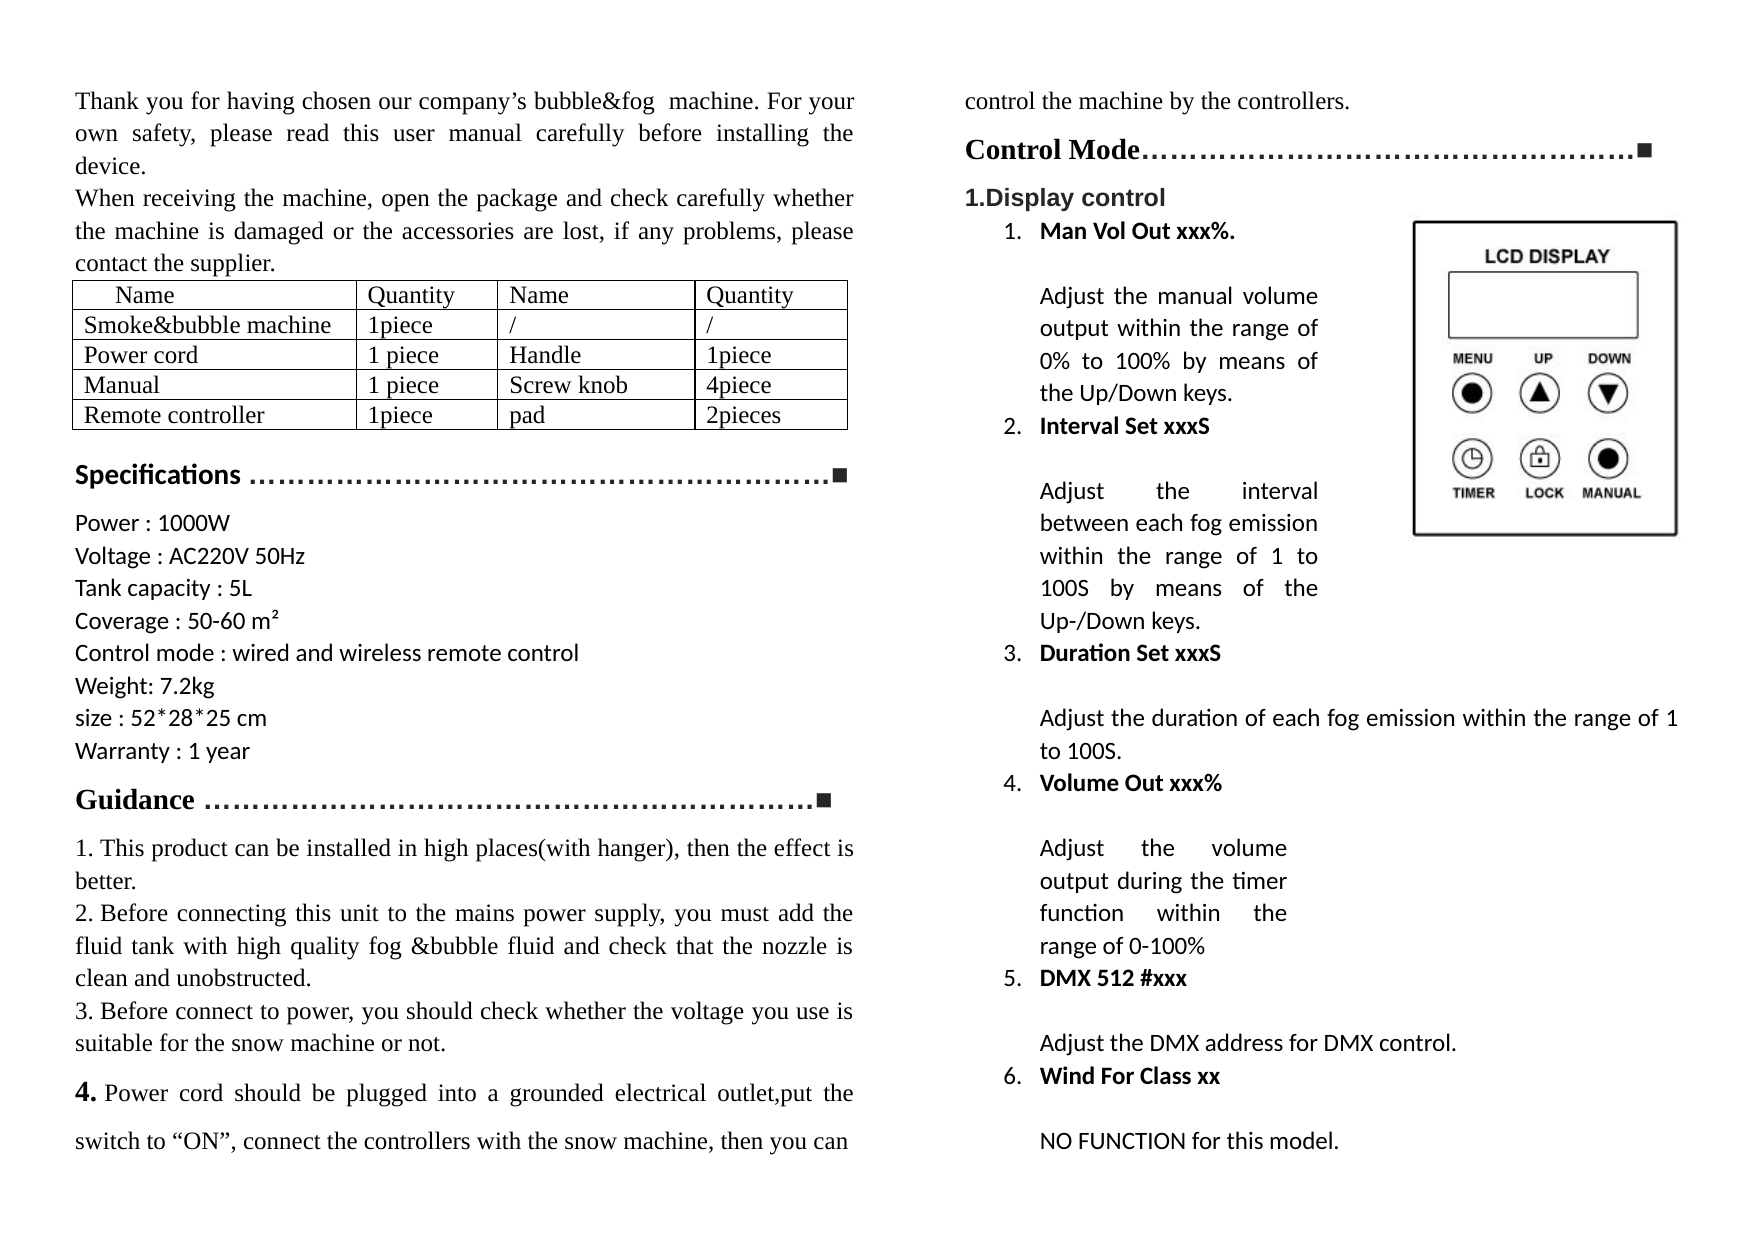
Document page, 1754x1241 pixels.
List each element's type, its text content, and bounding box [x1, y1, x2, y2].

list Before connect to power, you should check whether the voltage you use is suitable for the snow machine or not. [75, 994, 855, 1059]
text 1.Display control [964, 181, 1679, 214]
table_cell / [498, 310, 694, 339]
text Guidance ………………………………………………………■ [75, 766, 855, 831]
text Adjust the manual volume output within the range of 0% to 100% by means of the Up/Down keys. [1039, 279, 1318, 409]
text When receiving the machine, open the package and check carefully whether the machine is damaged or the accessories are lost, if any problems, please contact the supplier. [75, 181, 855, 279]
text Voltage : AC220V 50Hz [75, 539, 855, 571]
table_cell Power cord [73, 340, 356, 369]
table_header Name [498, 281, 694, 309]
table_cell Remote controller [73, 400, 356, 428]
text size : 52*28*25 cm [75, 701, 855, 734]
table_cell 1piece [357, 310, 497, 339]
table_cell 1piece [696, 340, 847, 369]
table_cell Smoke&bubble machine [73, 310, 356, 339]
text Warranty : 1 year [75, 734, 855, 766]
table_header Quantity [696, 281, 847, 309]
list Man Vol Out xxx%. [1003, 214, 1679, 246]
table_cell 1piece [357, 400, 497, 428]
text Control Mode……………………………………………■ [964, 116, 1679, 181]
text Tank capacity : 5L [75, 571, 855, 604]
table_cell Manual [73, 370, 356, 399]
list Wind For Class xx [1003, 1059, 1679, 1091]
table_cell / [696, 310, 847, 339]
list Before connecting this unit to the mains power supply, you must add the fluid tank with high quality fog &bubble fluid and check that the nozzle is clean and unobstructed. [75, 896, 855, 994]
text Coverage : 50-60 m² [75, 604, 855, 636]
table_cell Screw knob [498, 370, 694, 399]
table_cell 1 piece [357, 370, 497, 399]
list DMX 512 #xxx [1003, 961, 1679, 994]
text Adjust the volume output during the timer function within the range of 0-100% [1039, 831, 1287, 961]
text Power : 1000W [75, 506, 855, 539]
text Adjust the duration of each fog emission within the range of 1 to 100S. [1039, 701, 1679, 766]
table_header Quantity [357, 281, 497, 309]
text NO FUNCTION for this model. [1039, 1124, 1679, 1156]
table_cell 2pieces [696, 400, 847, 428]
table_cell Handle [498, 340, 694, 369]
list Interval Set xxxS [1003, 409, 1679, 441]
list Duration Set xxxS [1003, 636, 1679, 669]
text Thank you for having chosen our company’s bubble&fog machine. For your own safety, please read this user manual carefully before installing the device. [75, 84, 855, 181]
text Adjust the DMX address for DMX control. [1039, 1026, 1679, 1059]
list Power cord should be plugged into a grounded electrical outlet,put the switch to “ON”, connect the controllers with the snow machine, then you can [75, 1059, 855, 1156]
text Control mode : wired and wireless remote control [75, 636, 855, 669]
picture [1398, 204, 1692, 548]
table_cell 1 piece [357, 340, 497, 369]
table_cell 4piece [696, 370, 847, 399]
list Volume Out xxx% [1003, 766, 1679, 799]
table_cell pad [498, 400, 694, 428]
text Specifications ……………………………………………………■ [75, 279, 855, 506]
text Adjust the interval between each fog emission within the range of 1 to 100S by means of the Up-/Down keys. [1039, 474, 1318, 636]
list This product can be installed in high places(with hanger), then the effect is better. [75, 831, 855, 896]
text control the machine by the controllers. [964, 84, 1679, 116]
table_header Name [73, 281, 356, 309]
text Weight: 7.2kg [75, 669, 855, 701]
